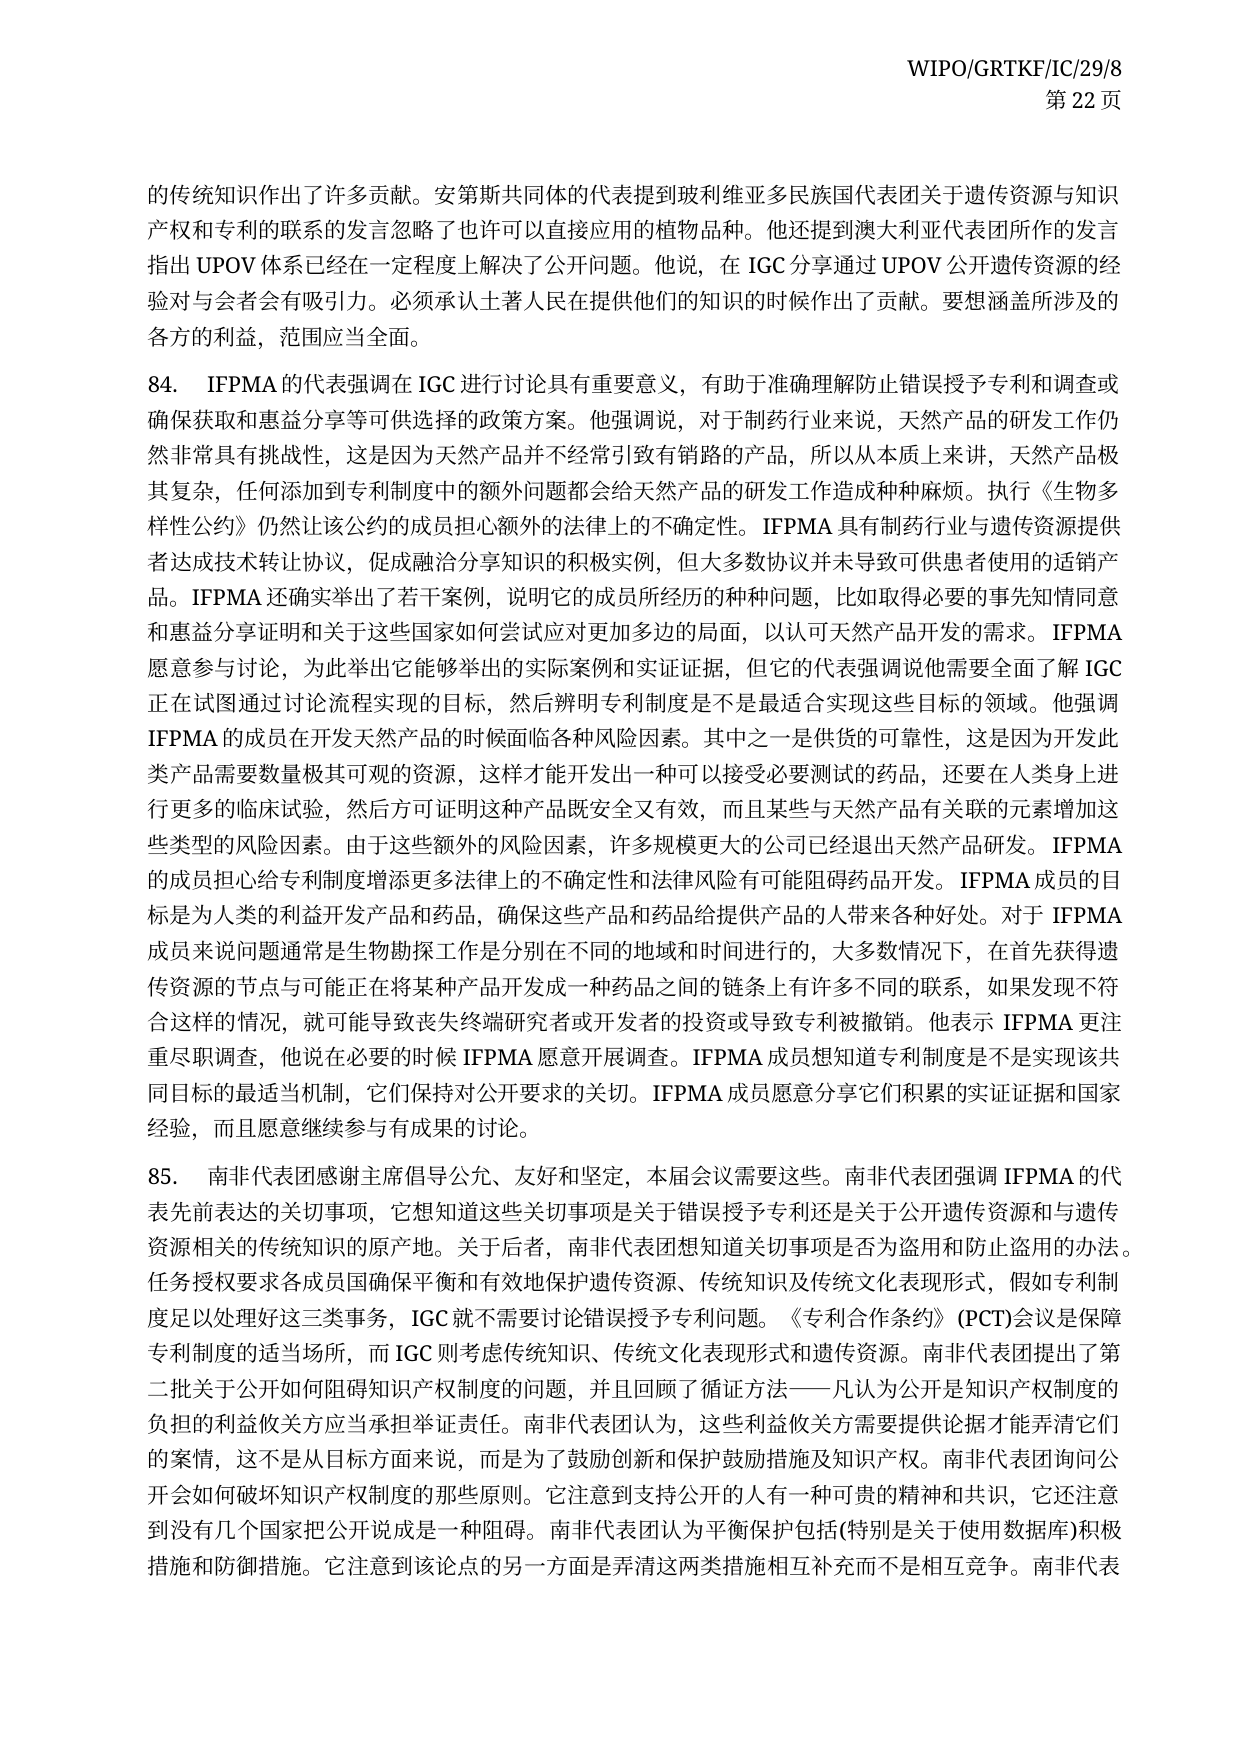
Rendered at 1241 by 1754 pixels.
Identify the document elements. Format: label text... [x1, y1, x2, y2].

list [148, 174, 1122, 351]
list IFPMA的代表强调在IGC进行讨论具有重要意义，有助于准确理解防止错误授予专利和调查或确保获取和惠益分享等可供选择的政策方案。他强调说，对于制药行业来说，天然产品的研发工作仍然非常具有挑战性，这是因为天然产品并不经常引致有销路的产品，所以从本质上来讲，天然产品极其复杂，任何添加到专利制度中的额外问题都会给天然产品的研发工作造成种种麻烦。执行《生物多样性公约》仍然让该公约的成员担心额外的法律上的不确定性。IFPMA具有制药行业与遗传资源提供者达成技术转让协议，促成融洽分享知识的积极实例，但大多数协议并未导致可供患者使用的适销产品。IFPMA还确实举出了若干案例，说明它的成员所经历的种种问题，比如取得必要的事先知情同意和惠益分享证明和关于这些国家如何尝试应对更加多边的局面，以认可天然产品开发的需求。IFPMA愿意参与讨论，为此举出它能够举出的实际案例和实证证据，但它的代表强调说他需要全面了解IGC正在试图通过讨论流程实现的目标，然后辨明专利制度是不是最适合实现这些目标的领域。他强调IFPMA的成员在开发天然产品的时候面临各种风险因素。其中之一是供货的可靠性，这是因为开发此类产品需要数量极其可观的资源，这样才能开发出一种可以接受必要测试的药品，还要在人类身上进行更多的临床试验，然后方可证明这种产品既安全又有效，而且某些与天然产品有关联的元素增加这些类型的风险因素。由于这些额外的风险因素，许多规模更大的公司已经退出天然产品研发。IFPMA的成员担心给专利制度增添更多法律上的不确定性和法律风险有可能阻碍药品开发。IFPMA成员的目标是为人类的利益开发产品和药品，确保这些产品和药品给提供产品的人带来各种好处。对于IFPMA成员来说问题通常是生物勘探工作是分别在不同的地域和时间进行的，大多数情况下，在首先获得遗传资源的节点与可能正在将某种产品开发成一种药品之间的链条上有许多不同的联系，如果发现不符合这样的情况，就可能导致丧失终端研究者或开发者的投资或导致专利被撤销。他表示IFPMA更注重尽职调查，他说在必要的时候IFPMA愿意开展调查。IFPMA成员想知道专利制度是不是实现该共同目标的最适当机制，它们保持对公开要求的关切。IFPMA成员愿意分享它们积累的实证证据和国家经验，而且愿意继续参与有成果的讨论。 [148, 364, 1122, 1143]
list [148, 1155, 1122, 1580]
